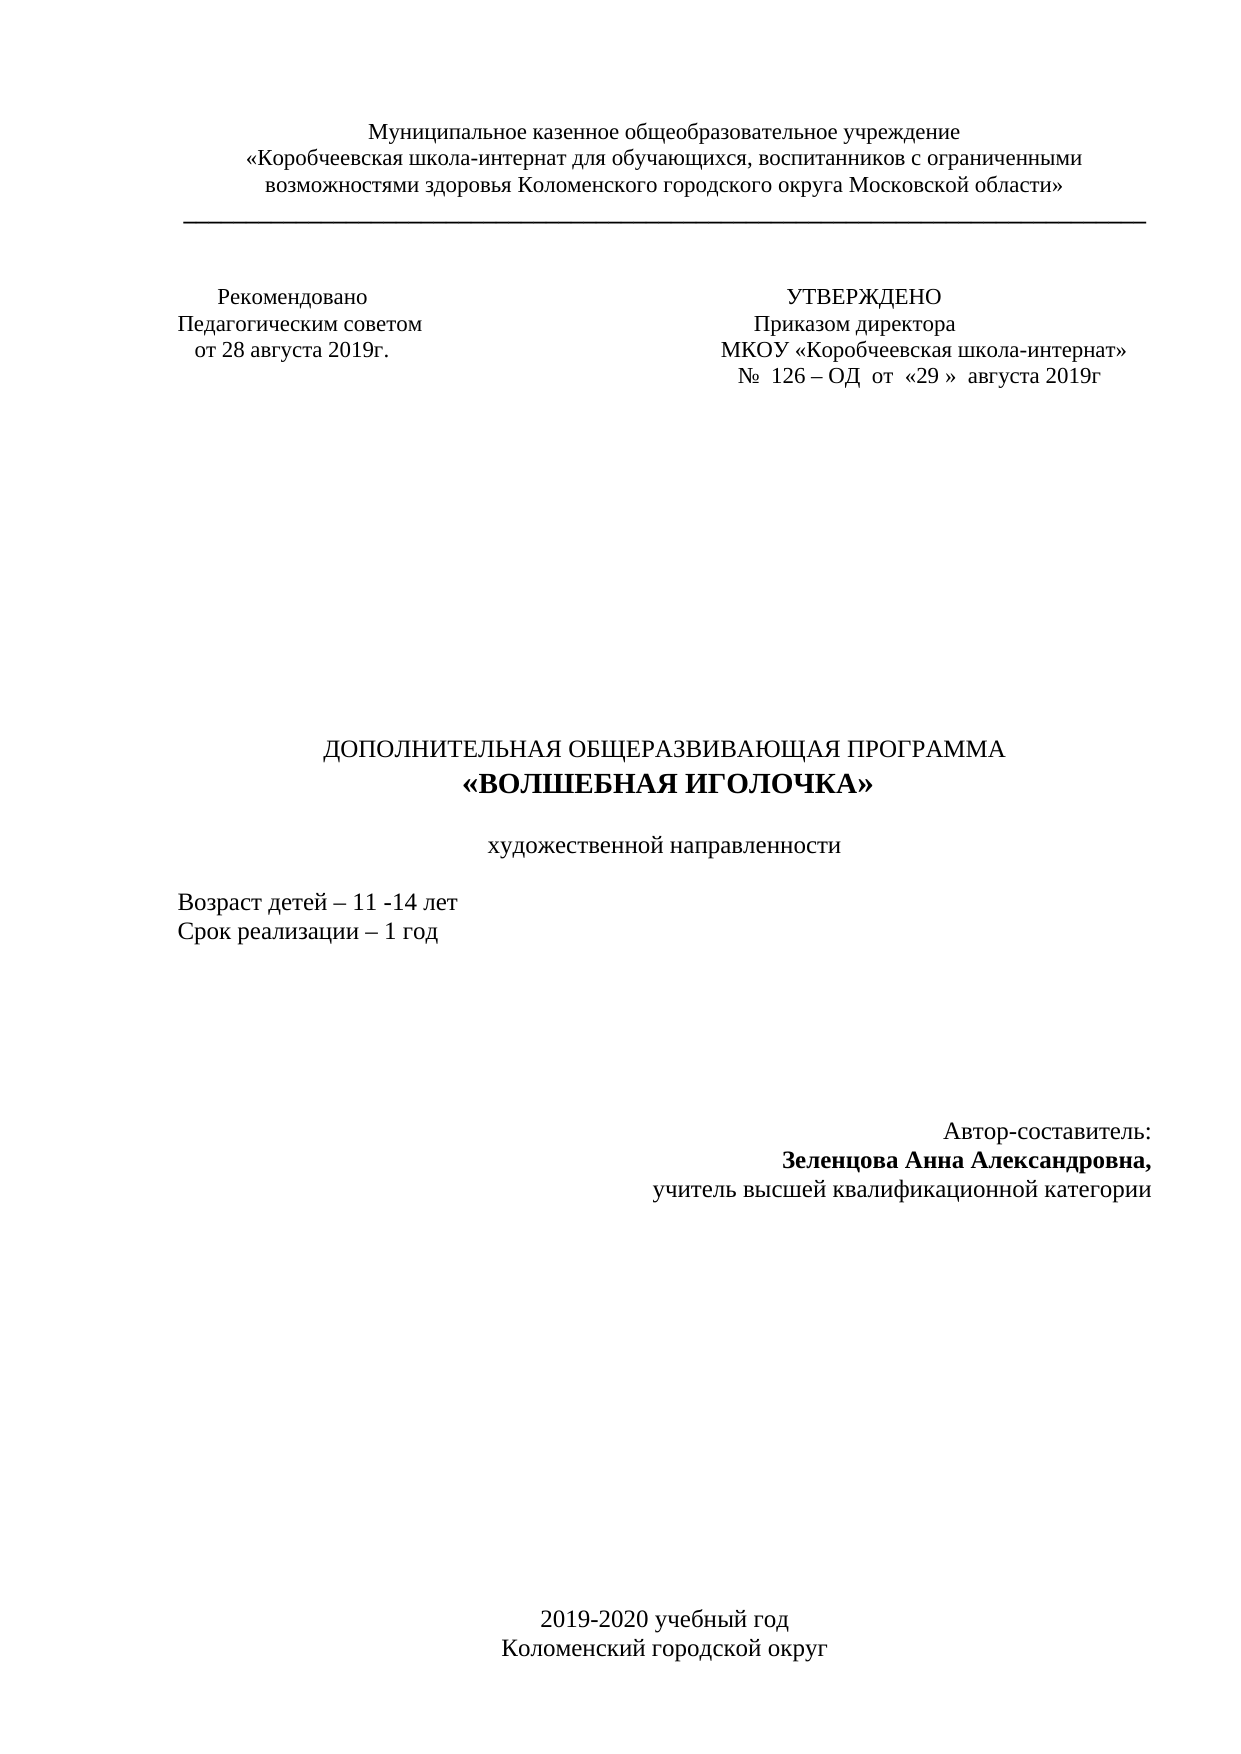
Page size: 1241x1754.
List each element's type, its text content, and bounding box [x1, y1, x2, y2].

text Срок реализации – 1 год [177, 916, 1152, 945]
text ДОПОЛНИТЕЛЬНАЯ ОБЩЕРАЗВИВАЮЩАЯ ПРОГРАММА [177, 734, 1152, 763]
text № 126 – ОД от «29 » августа 2019г [177, 362, 1152, 389]
text Педагогическим советом Приказом директора [177, 310, 1152, 336]
text Коломенский городской округ [177, 1633, 1152, 1662]
text от 28 августа 2019г. МКОУ «Коробчеевская школа-интернат» [177, 336, 1152, 362]
text Возраст детей – 11 -14 лет [177, 887, 1152, 916]
text Автор-составитель: [177, 1116, 1152, 1145]
text Муниципальное казенное общеобразовательное учреждение [177, 118, 1152, 144]
text Зеленцова Анна Александровна, [177, 1145, 1152, 1174]
text учитель высшей квалификационной категории [177, 1174, 1152, 1203]
text художественной направленности [177, 830, 1152, 858]
text «Коробчеевская школа-интернат для обучающихся, воспитанников с ограниченными возможностями здоровья Коломенского городского округа Московской области» [177, 144, 1152, 197]
text «ВОЛШЕБНАЯ ИГОЛОЧКА» [177, 763, 1152, 801]
text _____________________________________________________________________________ [177, 197, 1152, 226]
text 2019-2020 учебный год [177, 1604, 1152, 1633]
text Рекомендовано УТВЕРЖДЕНО [177, 283, 1152, 310]
